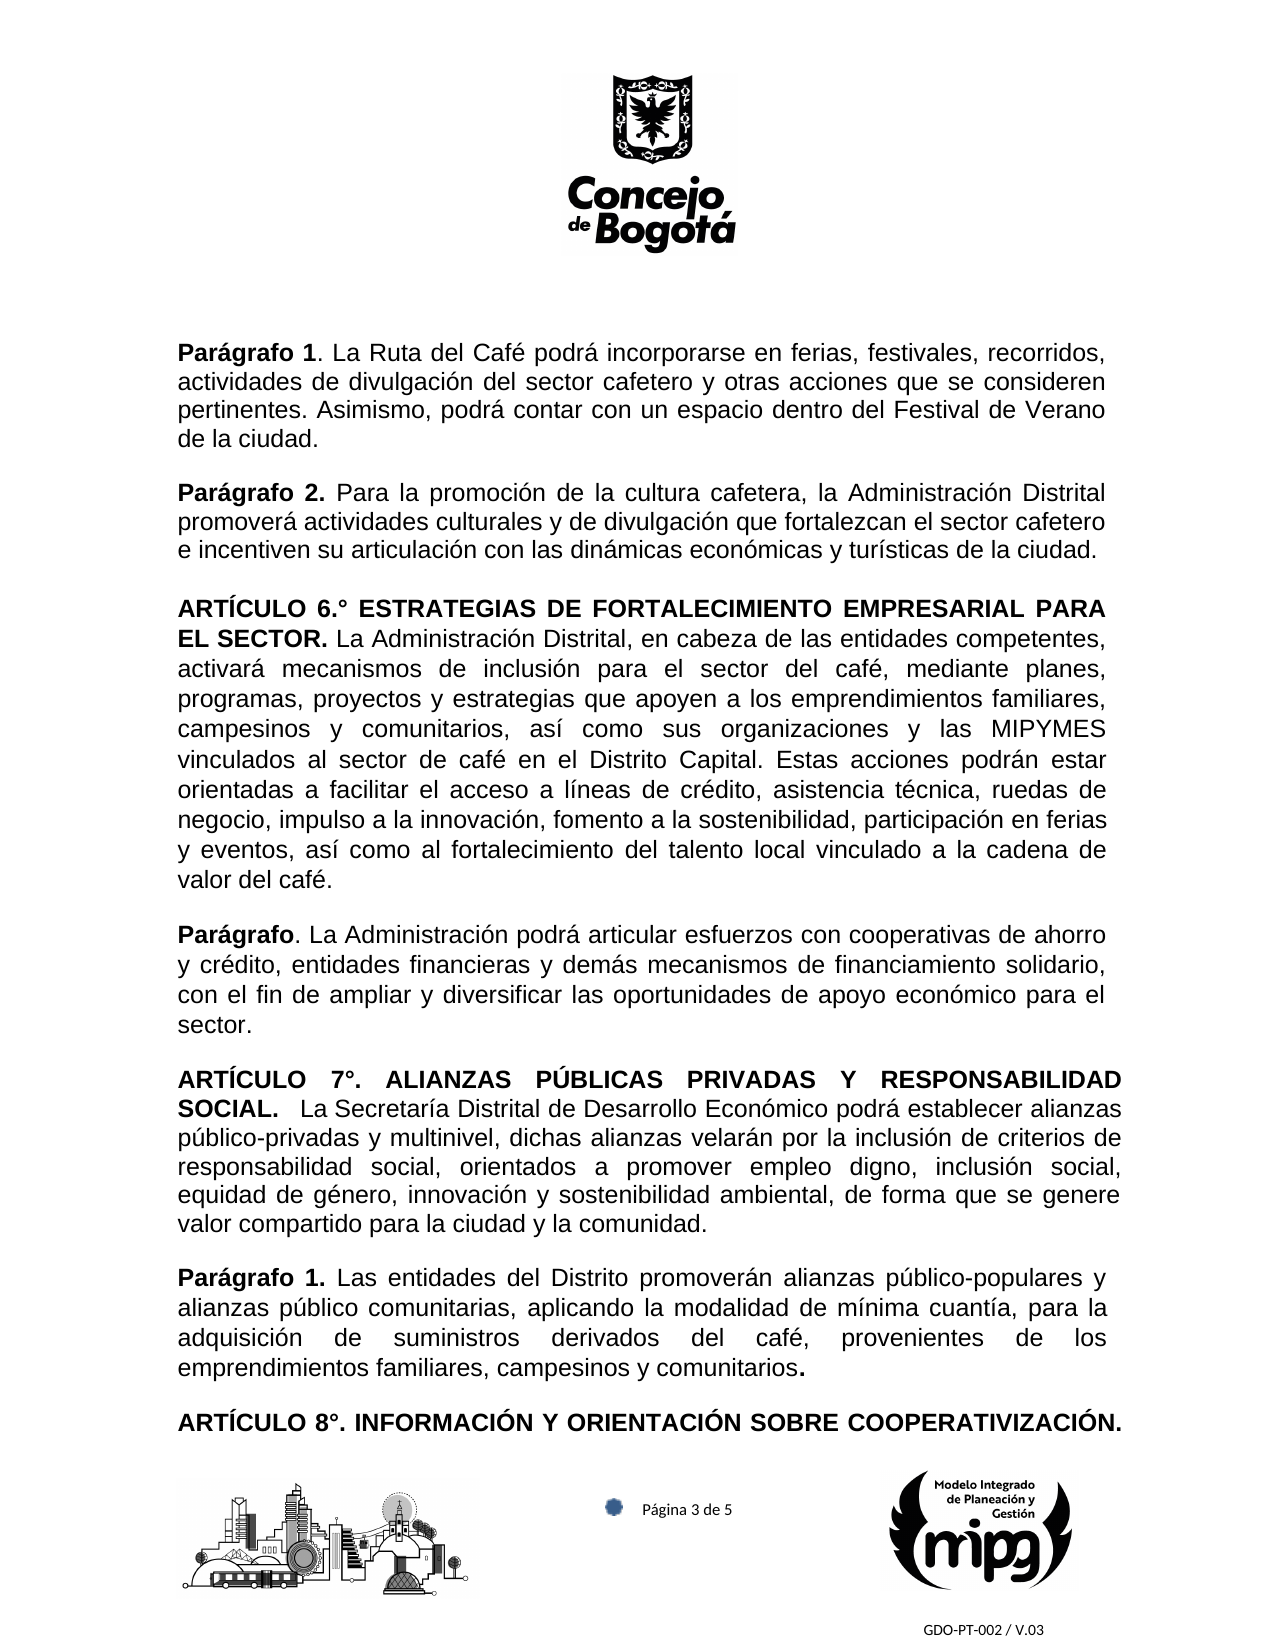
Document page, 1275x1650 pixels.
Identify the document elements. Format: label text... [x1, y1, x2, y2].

text Parágrafo 1. Las entidades del Distrito promoverán alianzas público-populares y alianzas público comunitarias, aplicando la modalidad de mínima cuantía, para la adquisición de suministros derivados del café, provenientes de los emprendimientos familiares, campesinos y comunitarios. [177, 1263, 1108, 1382]
picture [880, 1470, 1079, 1591]
text ARTÍCULO 6.° ESTRATEGIAS DE FORTALECIMIENTO EMPRESARIAL PARA EL SECTOR. La Administración Distrital, en cabeza de las entidades competentes, activará mecanismos de inclusión para el sector del café, mediante planes, programas, proyectos y estrategias que apoyen a los emprendimientos familiares, campesinos y comunitarios, así como sus organizaciones y las MIPYMES vinculados al sector de café en el Distrito Capital. Estas acciones podrán estar orientadas a facilitar el acceso a líneas de crédito, asistencia técnica, ruedas de negocio, impulso a la innovación, fomento a la sostenibilidad, participación en ferias y eventos, así como al fortalecimiento del talento local vinculado a la cadena de valor del café. [177, 594, 1107, 894]
text Parágrafo. La Administración podrá articular esfuerzos con cooperativas de ahorro y crédito, entidades financieras y demás mecanismos de financiamiento solidario, con el fin de ampliar y diversificar las oportunidades de apoyo económico para el sector. [177, 920, 1107, 1039]
text Parágrafo 2. Para la promoción de la cultura cafetera, la Administración Distrital promoverá actividades culturales y de divulgación que fortalezcan el sector cafetero e incentiven su articulación con las dinámicas económicas y turísticas de la ciudad. [177, 478, 1107, 564]
picture [561, 73, 739, 256]
subtitle ARTÍCULO 7°. ALIANZAS PÚBLICAS PRIVADAS Y RESPONSABILIDAD SOCIAL. La Secretaría Distrital de Desarrollo Económico podrá establecer alianzas público-privadas y multinivel, dichas alianzas velarán por la inclusión de criterios de responsabilidad social, orientados a promover empleo digno, inclusión social, equidad de género, innovación y sostenibilidad ambiental, de forma que se genere valor compartido para la ciudad y la comunidad. [177, 1065, 1122, 1238]
picture [605, 1498, 623, 1516]
text Parágrafo 1. La Ruta del Café podrá incorporarse en ferias, festivales, recorridos, actividades de divulgación del sector cafetero y otras acciones que se consideren pertinentes. Asimismo, podrá contar con un espacio dentro del Festival de Verano de la ciudad. [177, 338, 1107, 453]
